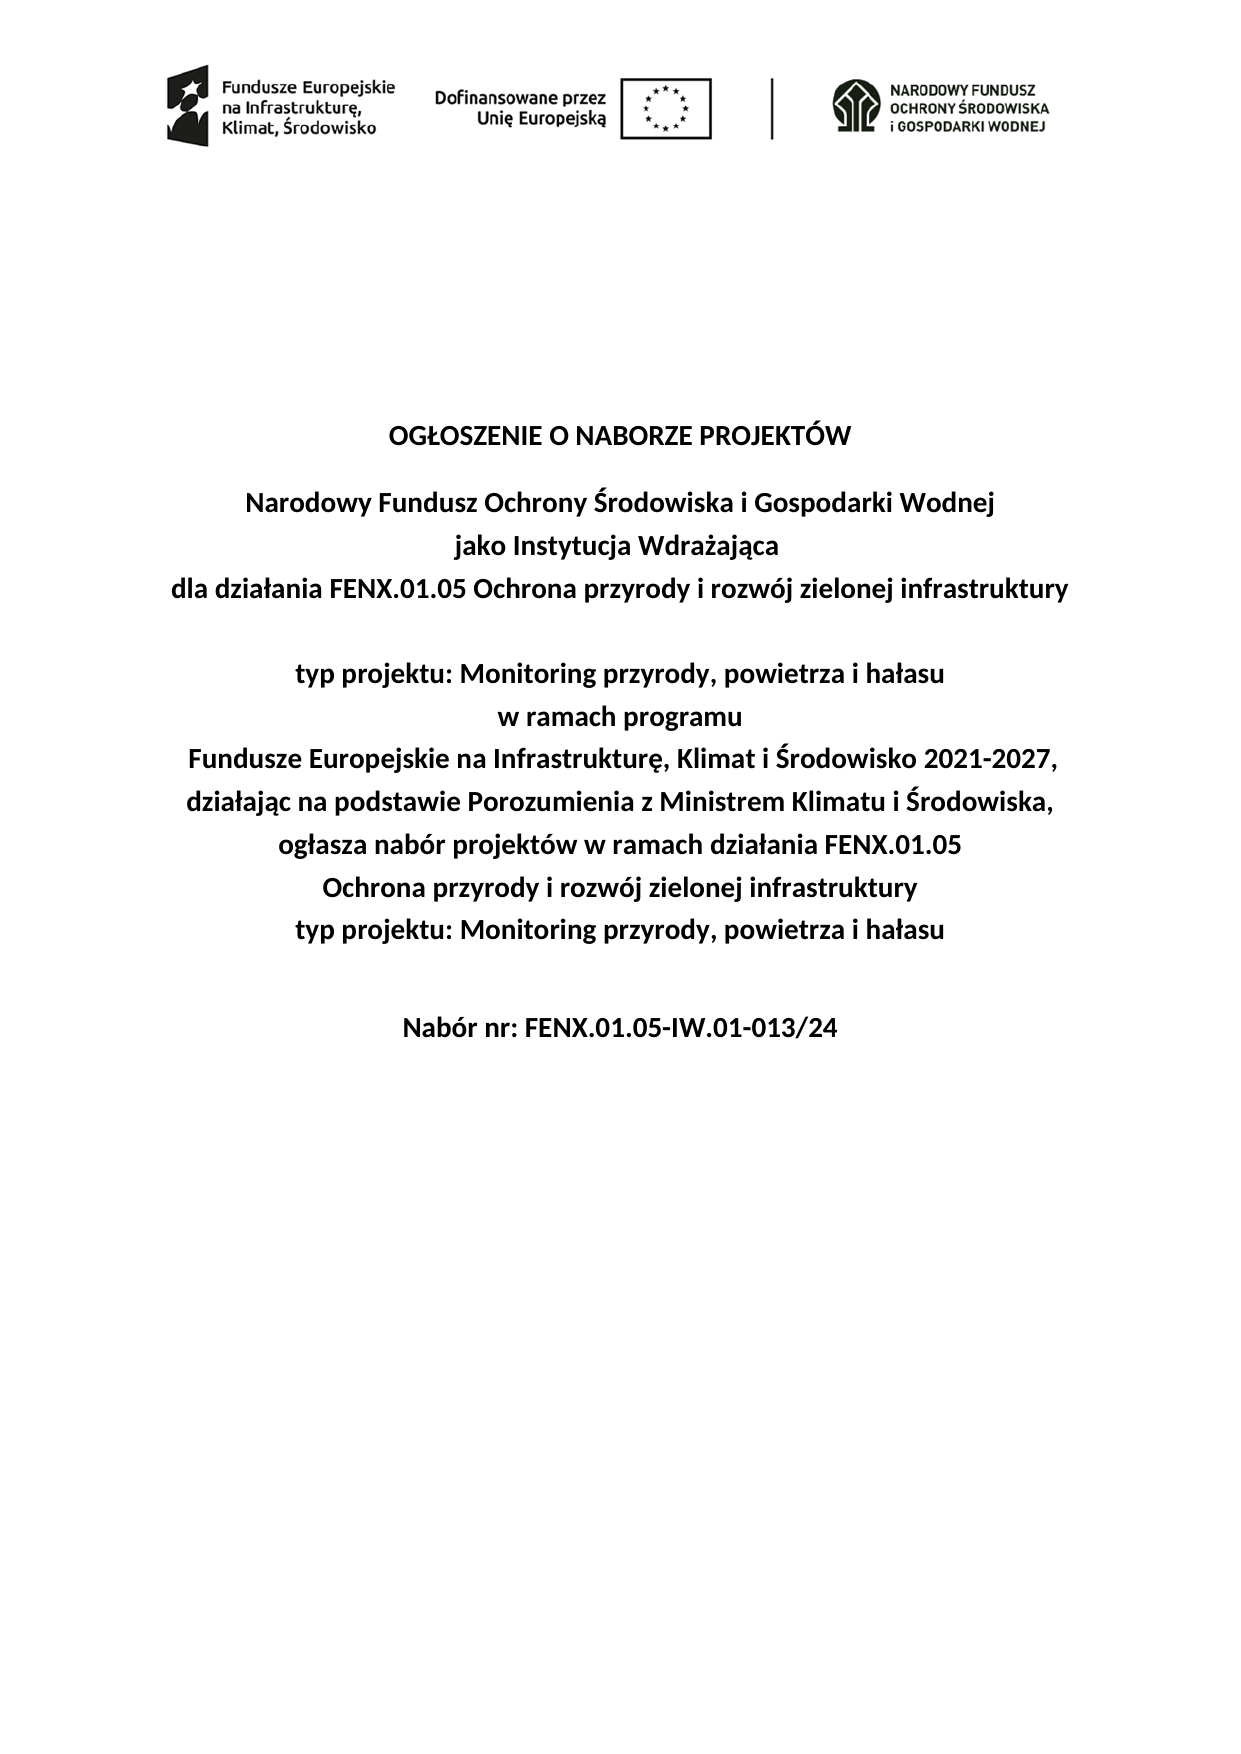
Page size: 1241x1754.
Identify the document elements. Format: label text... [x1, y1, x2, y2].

picture [147, 44, 1093, 167]
title Narodowy Fundusz Ochrony Środowiska i Gospodarki Wodnej jako Instytucja Wdrażająca dla działania FENX.01.05 Ochrona przyrody i rozwój zielonej infrastruktury typ projektu: Monitoring przyrody, powietrza i hałasu w ramach programu Fundusze Europejskie na Infrastrukturę, Klimat i Środowisko 2021-2027, działając na podstawie Porozumienia z Ministrem Klimatu i Środowiska, ogłasza nabór projektów w ramach działania FENX.01.05 Ochrona przyrody i rozwój zielonej infrastruktury typ projektu: Monitoring przyrody, powietrza i hałasu [148, 484, 1092, 947]
subtitle OGŁOSZENIE O NABORZE PROJEKTÓW [148, 417, 1092, 452]
text Nabór nr: FENX.01.05-IW.01-013/24 [148, 1009, 1092, 1045]
